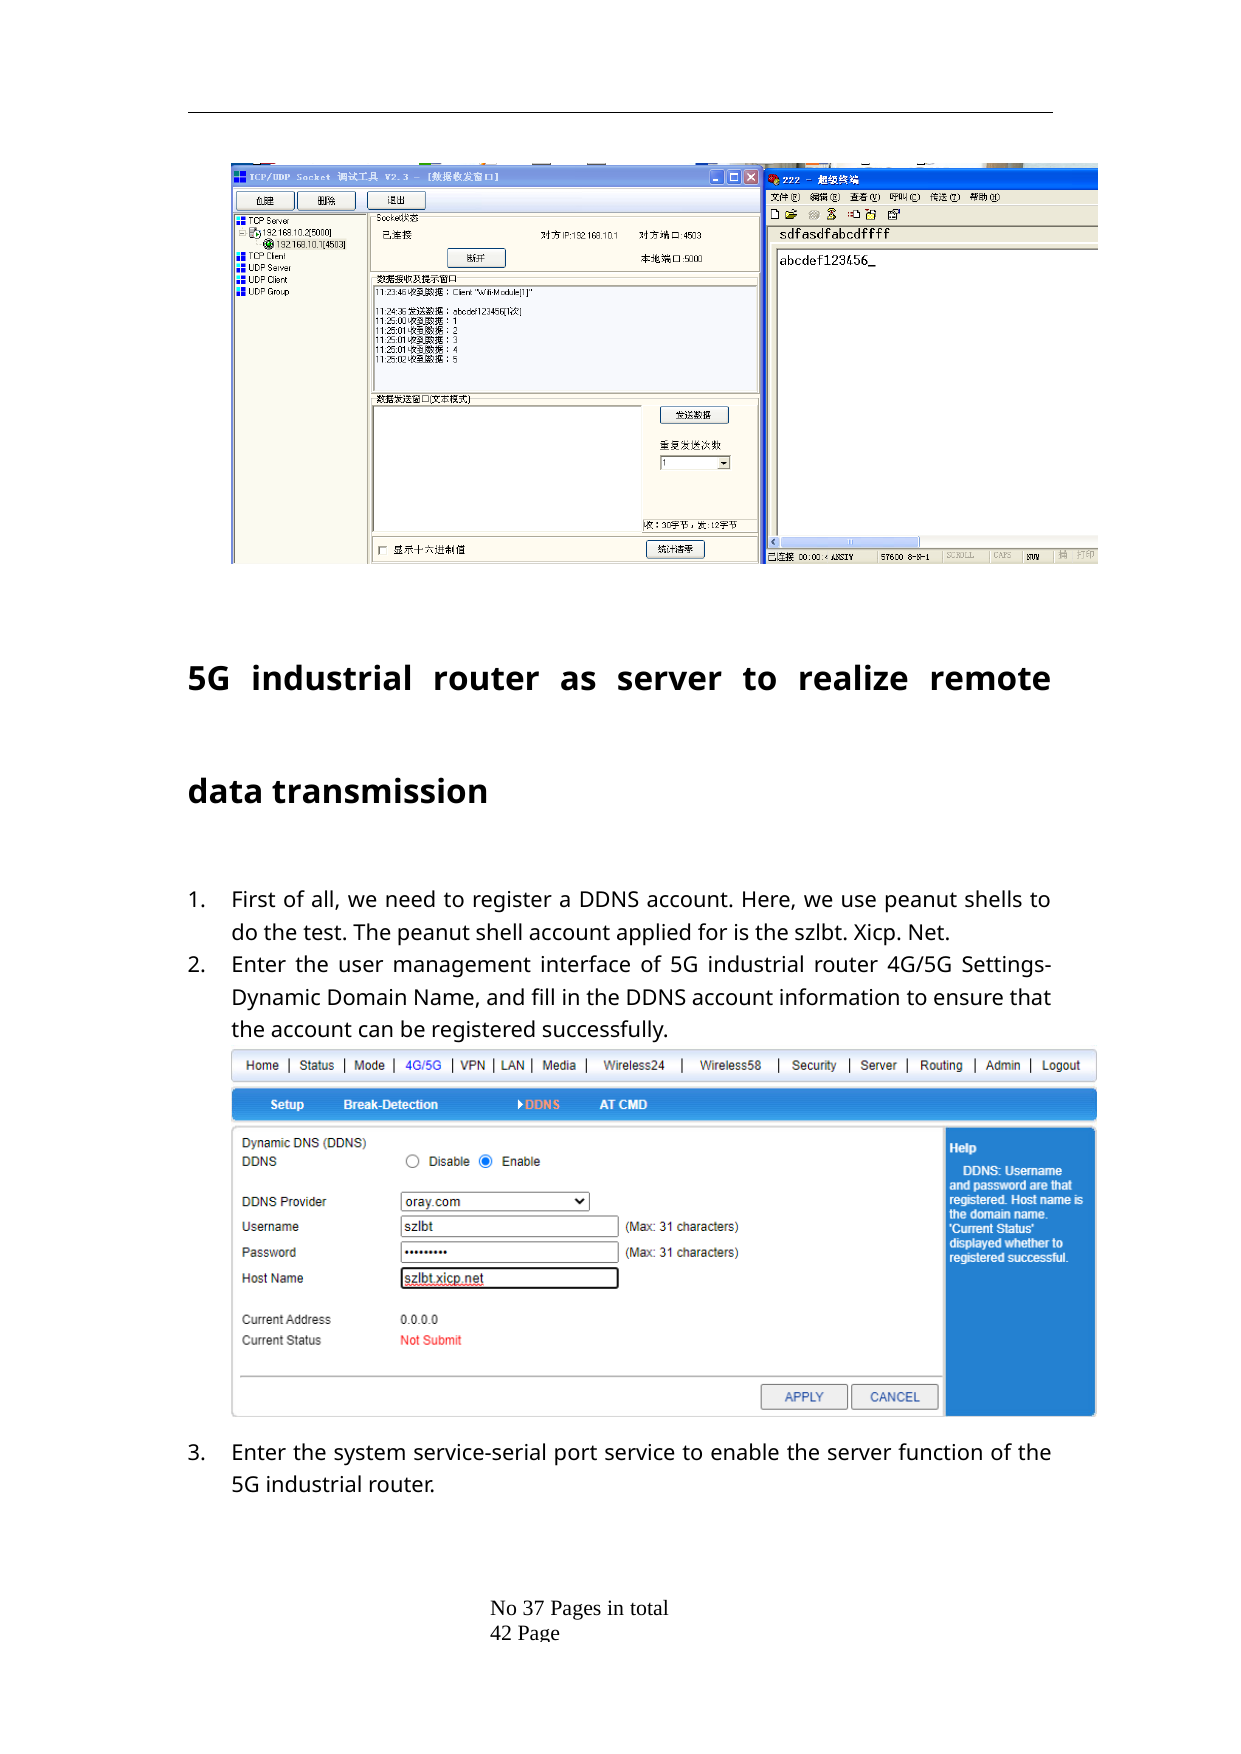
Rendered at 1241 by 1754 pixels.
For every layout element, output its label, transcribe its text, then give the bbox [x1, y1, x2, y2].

subtitle 5G industrial router as server to realize remote data transmission [187, 645, 1053, 823]
picture [231, 1045, 1097, 1417]
list Enter the system service-serial port service to enable the server function of the 5G industrial router. [187, 1435, 1053, 1500]
list First of all, we need to register a DDNS account. Here, we use peanut shells to do the test. The peanut shell account applied for is the szlbt. Xicp. Net. [187, 883, 1053, 948]
picture [231, 163, 1098, 564]
list Enter the user management interface of 5G industrial router 4G/5G Settings-Dynamic Domain Name, and fill in the DDNS account information to ensure that the account can be registered successfully. [187, 948, 1053, 1045]
